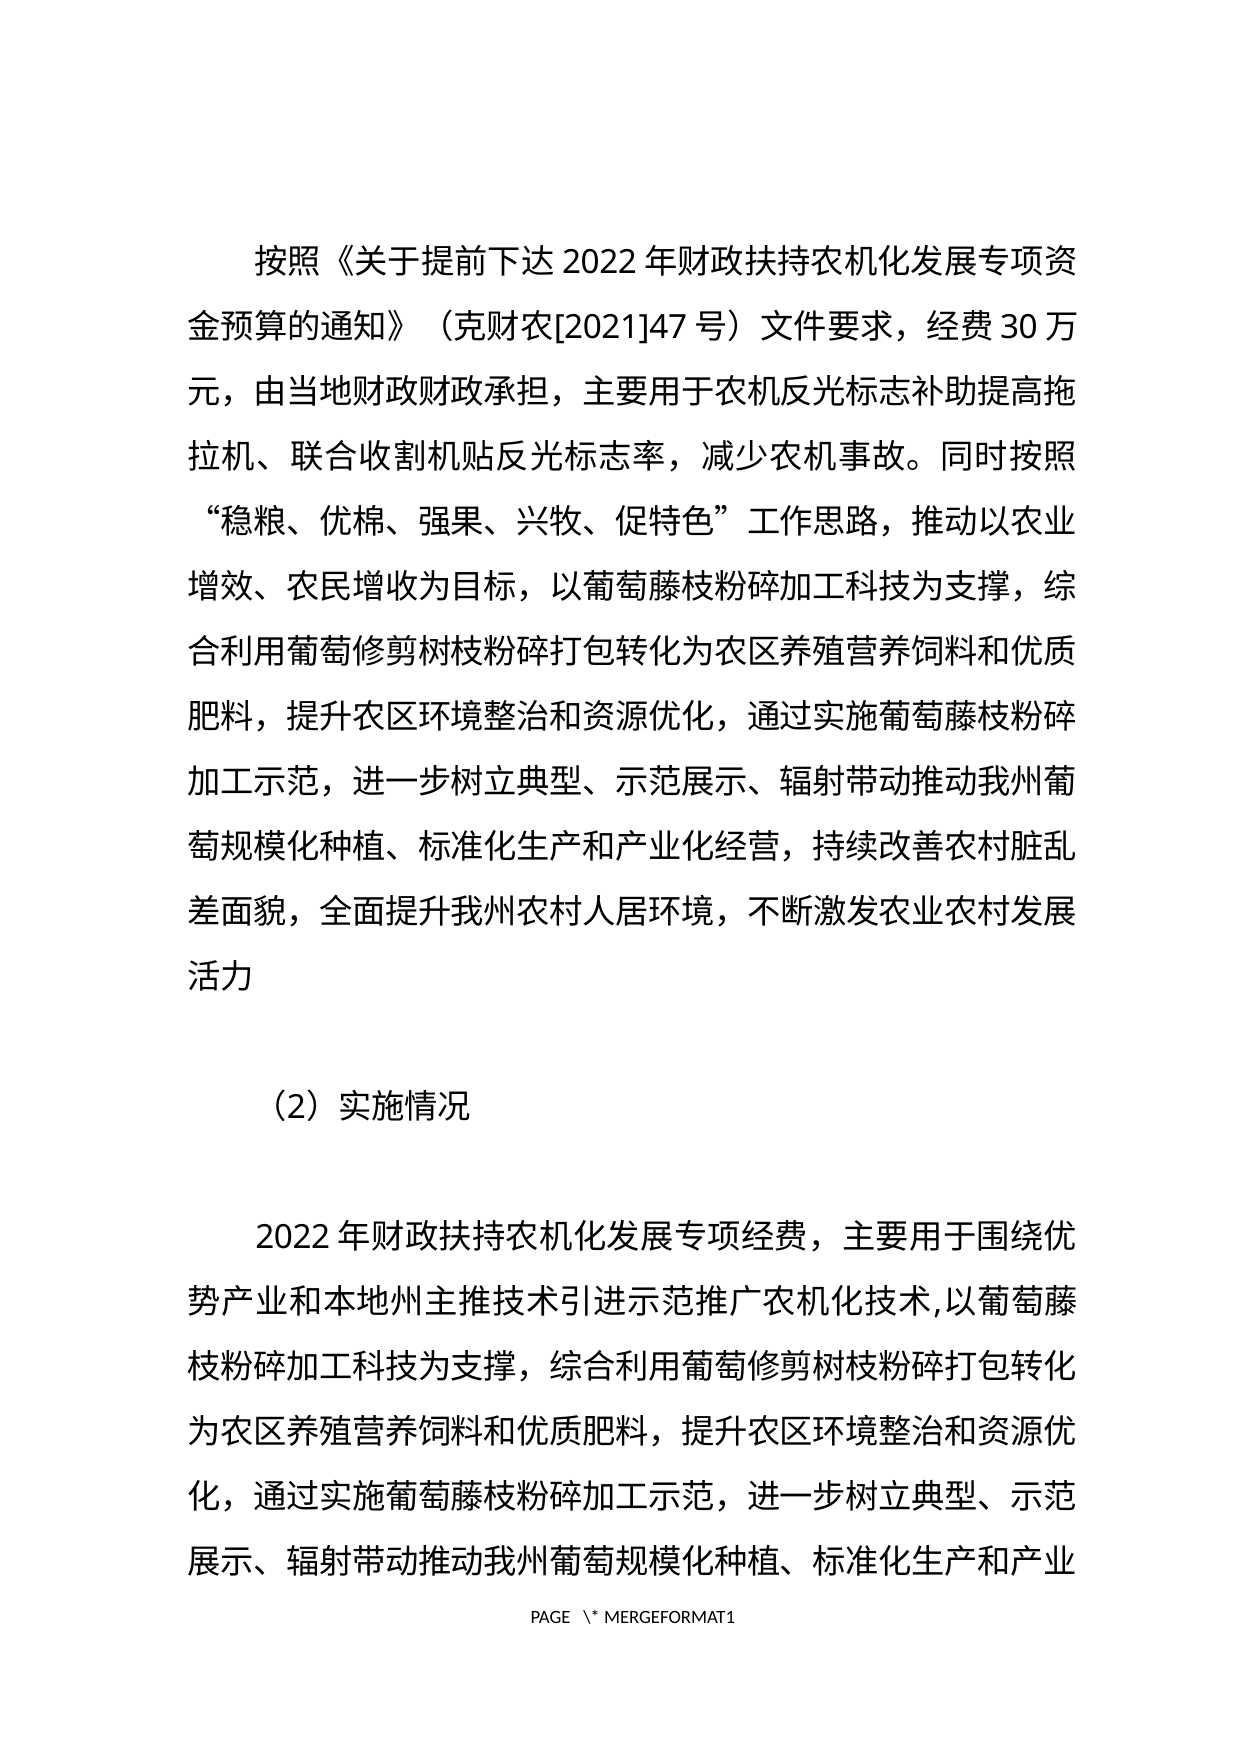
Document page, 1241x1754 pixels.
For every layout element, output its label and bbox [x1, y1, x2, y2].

text [187, 162, 1078, 1592]
